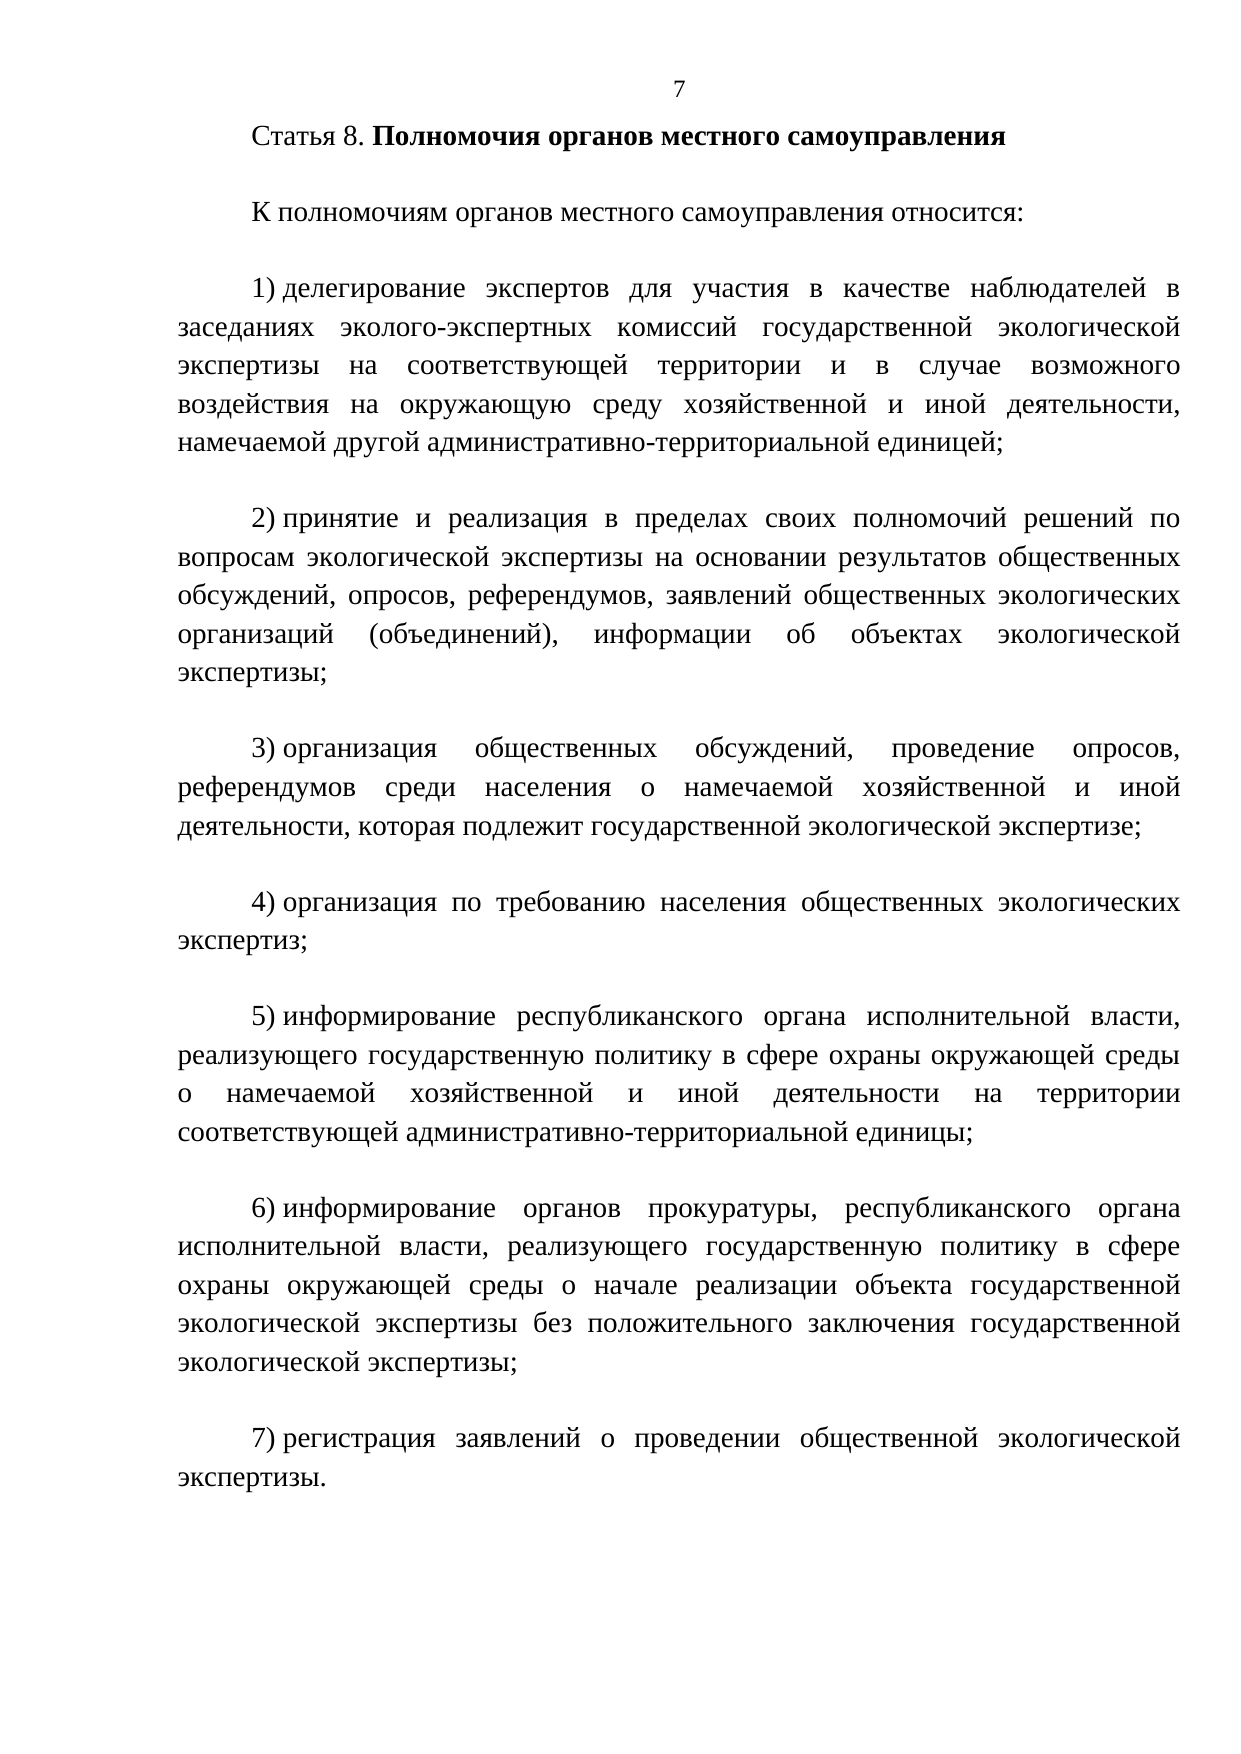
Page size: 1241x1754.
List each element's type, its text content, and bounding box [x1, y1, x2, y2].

list 1) делегирование экспертов для участия в качестве наблюдателей в заседаниях эколого-экспертных комиссий государственной экологической экспертизы на соответствующей территории и в случае возможного воздействия на окружающую среду хозяйственной и иной деятельности, намечаемой другой административно-территориальной единицей; [177, 270, 1181, 458]
list Статья 8. Полномочия органов местного самоуправления [177, 118, 1181, 152]
list 2) принятие и реализация в пределах своих полномочий решений по вопросам экологической экспертизы на основании результатов общественных обсуждений, опросов, референдумов, заявлений общественных экологических организаций (объединений), информации об объектах экологической экспертизы; [177, 500, 1181, 688]
text 4) организация по требованию населения общественных экологических экспертиз; [177, 884, 1181, 956]
list К полномочиям органов местного самоуправления относится: [177, 194, 1181, 228]
text 6) информирование органов прокуратуры, республиканского органа исполнительной власти, реализующего государственную политику в сфере охраны окружающей среды о начале реализации объекта государственной экологической экспертизы без положительного заключения государственной экологической экспертизы; [177, 1190, 1181, 1378]
text 7) регистрация заявлений о проведении общественной экологической экспертизы. [177, 1420, 1181, 1492]
text 3) организация общественных обсуждений, проведение опросов, референдумов среди населения о намечаемой хозяйственной и иной деятельности, которая подлежит государственной экологической экспертизе; [177, 731, 1181, 841]
text 5) информирование республиканского органа исполнительной власти, реализующего государственную политику в сфере охраны окружающей среды о намечаемой хозяйственной и иной деятельности на территории соответствующей административно-территориальной единицы; [177, 998, 1181, 1147]
